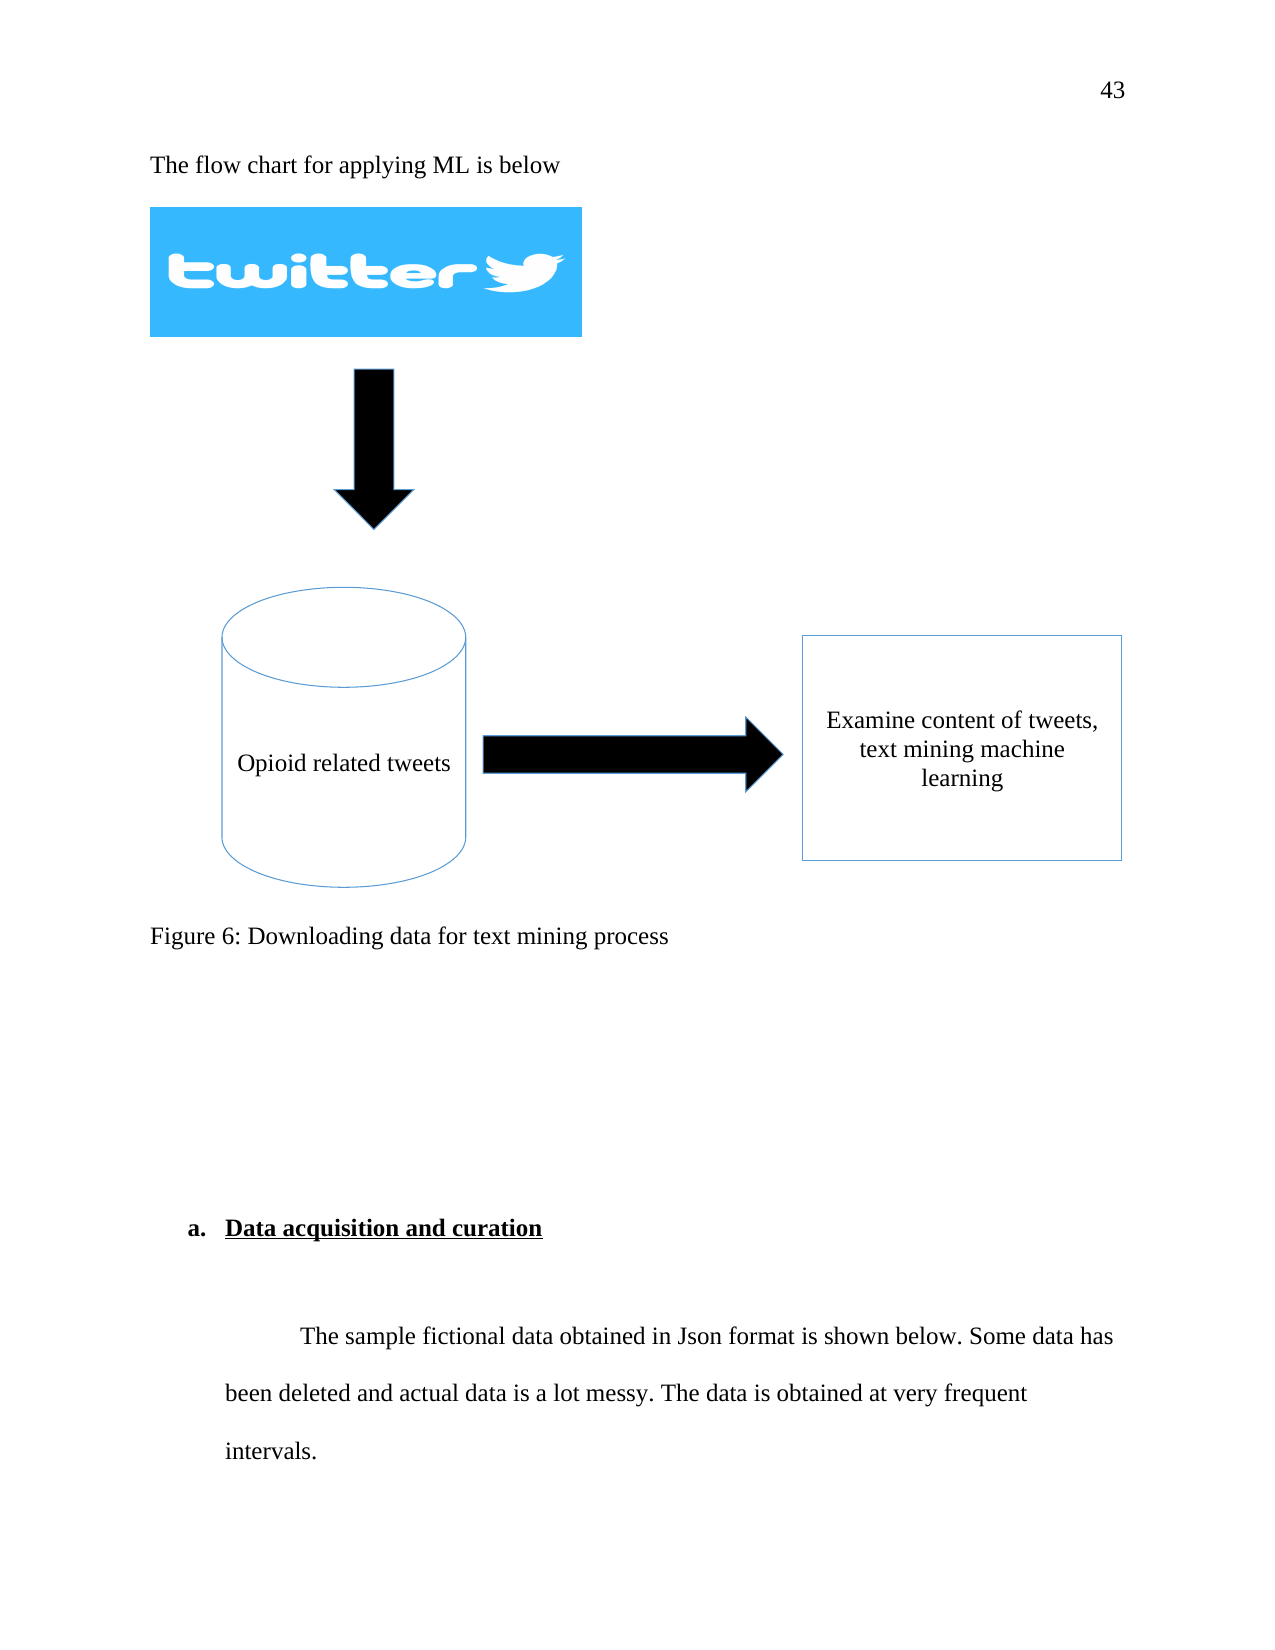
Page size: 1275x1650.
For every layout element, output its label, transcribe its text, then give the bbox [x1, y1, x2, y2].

text The sample fictional data obtained in Json format is shown below. Some data has been deleted and actual data is a lot messy. The data is obtained at very frequent intervals. [225, 1321, 1125, 1464]
text The flow chart for applying ML is below [150, 150, 1125, 179]
text Figure 6: Downloading data for text mining process [150, 921, 1125, 949]
subtitle Data acquisition and curation [187, 1213, 1125, 1241]
picture [150, 207, 582, 337]
